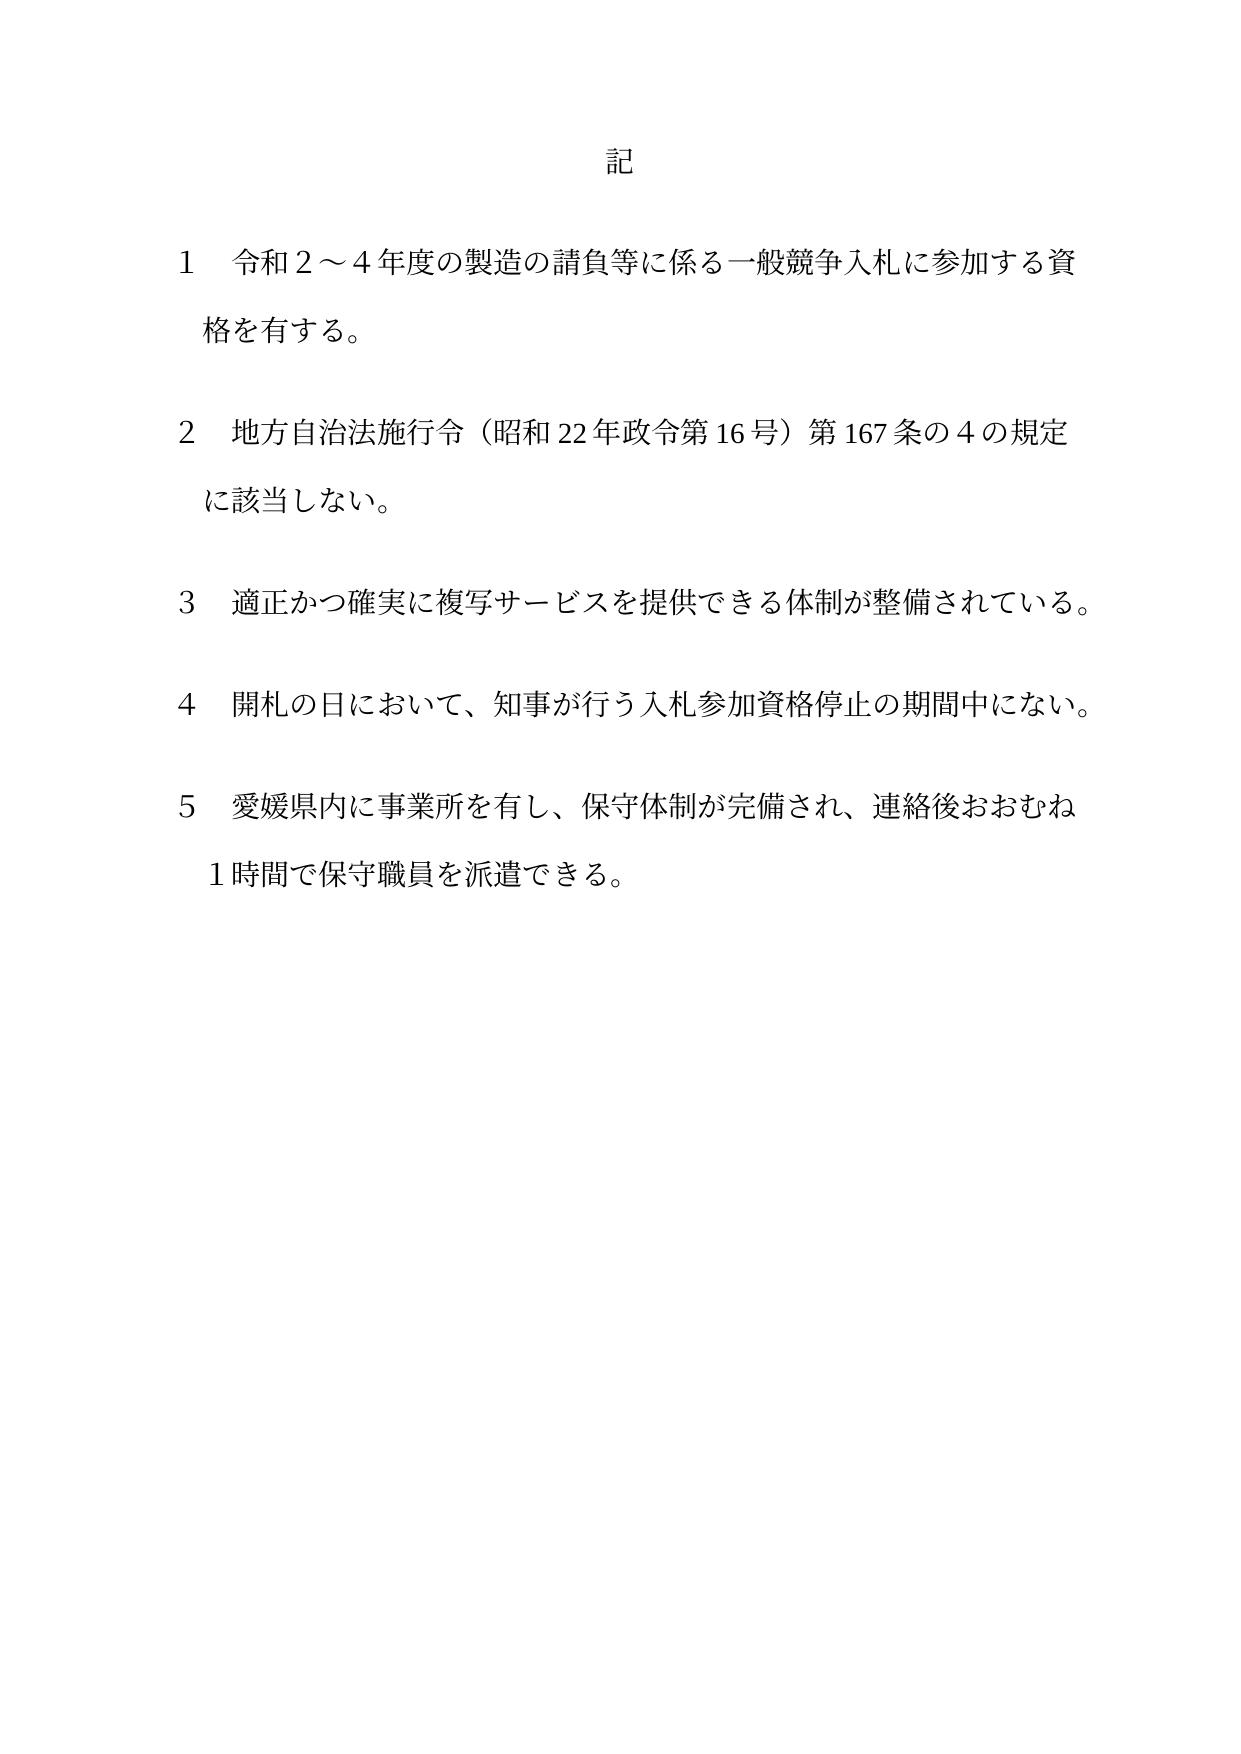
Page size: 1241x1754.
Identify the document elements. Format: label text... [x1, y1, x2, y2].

text １ 令和２～４年度の製造の請負等に係る一般競争入札に参加する資格を有する。 [173, 227, 1092, 363]
text ４ 開札の日において、知事が行う入札参加資格停止の期間中にない。 [173, 669, 1092, 737]
text 記 [148, 125, 1092, 193]
text ５ 愛媛県内に事業所を有し、保守体制が完備され、連絡後おおむね１時間で保守職員を派遣できる。 [173, 771, 1092, 906]
text ２ 地方自治法施行令（昭和22年政令第16号）第167条の４の規定に該当しない。 [173, 397, 1092, 533]
text ３ 適正かつ確実に複写サービスを提供できる体制が整備されている。 [173, 567, 1092, 635]
